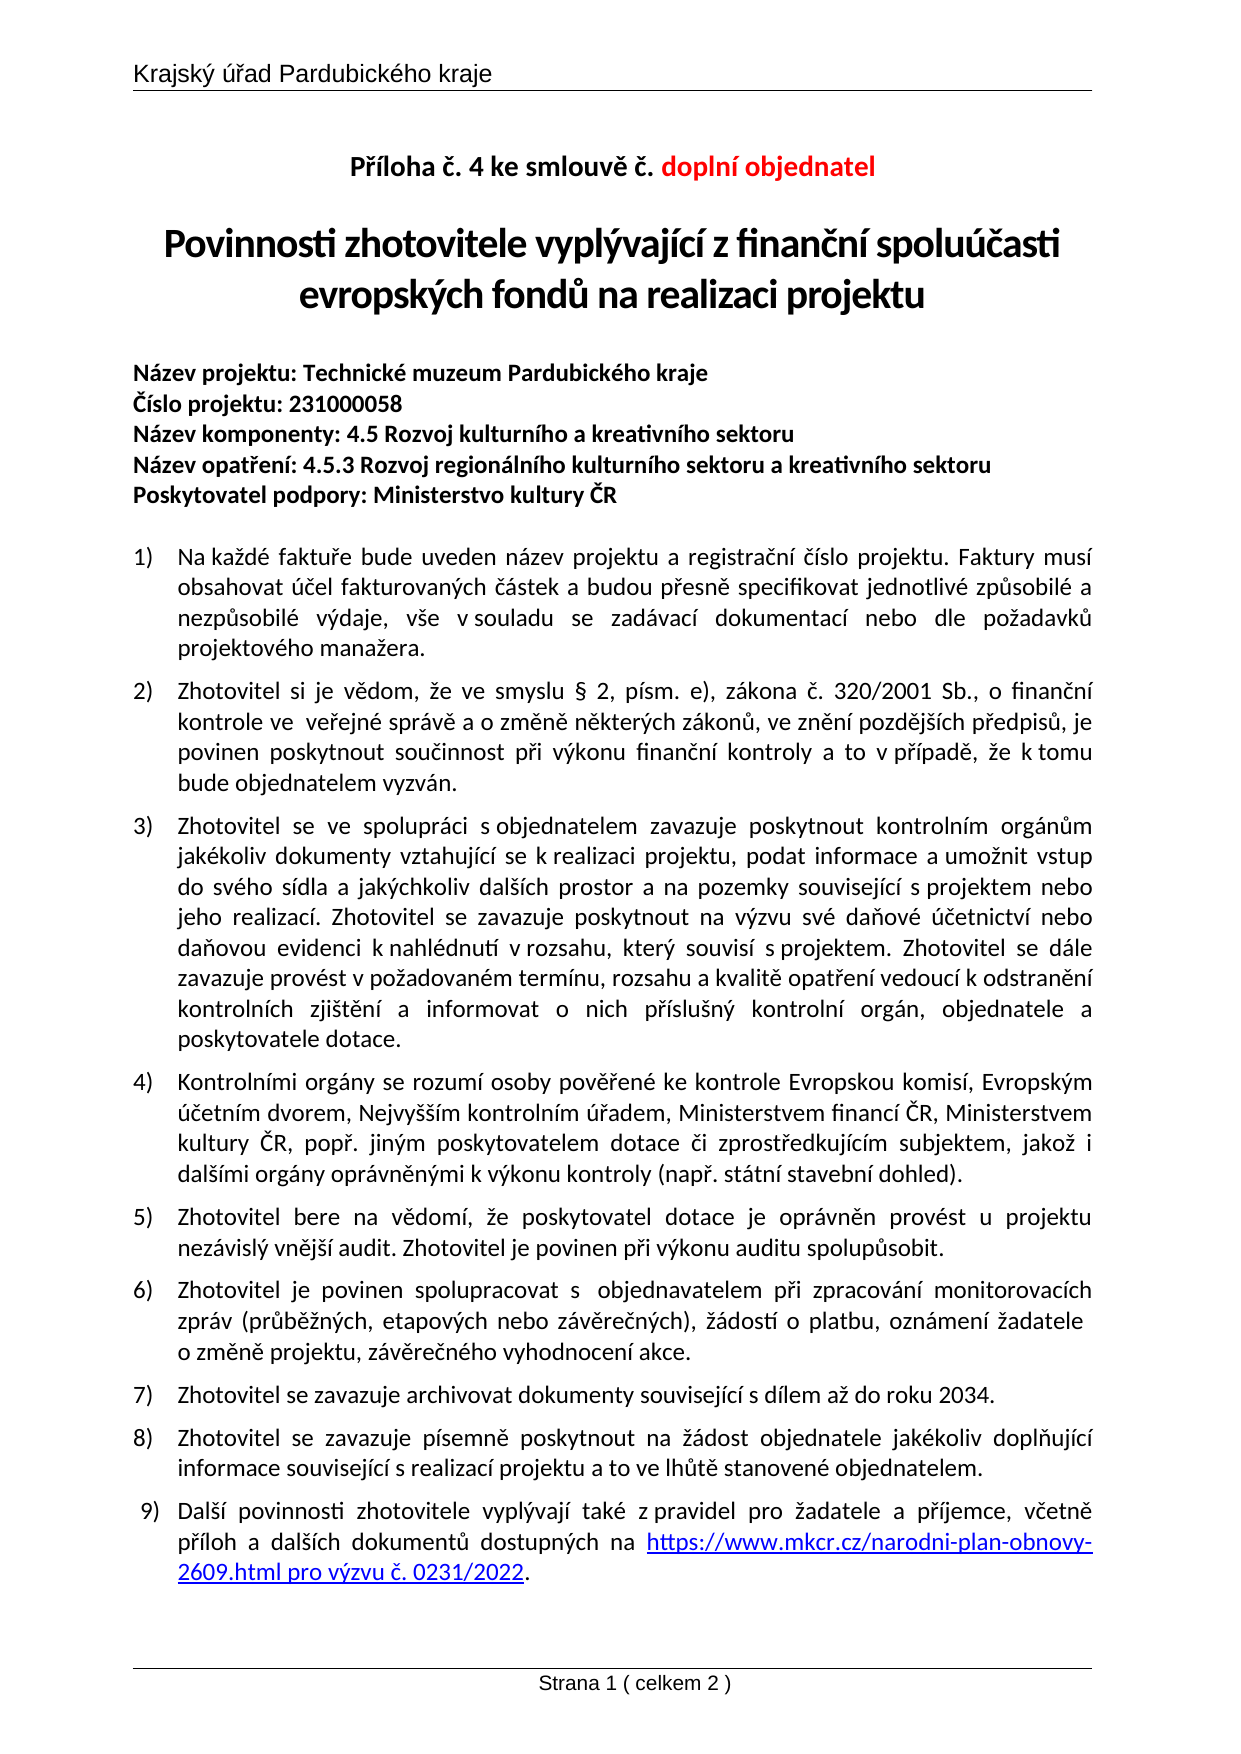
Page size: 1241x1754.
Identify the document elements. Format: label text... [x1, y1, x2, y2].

list Zhotovitel se zavazuje písemně poskytnout na žádost objednatele jakékoliv doplňující informace související s realizací projektu a to ve lhůtě stanovené objednatelem. [133, 1422, 1092, 1483]
text Poskytovatel podpory: Ministerstvo kultury ČR [133, 480, 1095, 510]
text Název opatření: 4.5.3 Rozvoj regionálního kulturního sektoru a kreativního sektoru [133, 449, 1095, 480]
text Název komponenty: 4.5 Rozvoj kulturního a kreativního sektoru [133, 419, 1095, 449]
text Název projektu: Technické muzeum Pardubického kraje [133, 358, 1095, 388]
list Zhotovitel se ve spolupráci s objednatelem zavazuje poskytnout kontrolním orgánům jakékoliv dokumenty vztahující se k realizaci projektu, podat informace a umožnit vstup do svého sídla a jakýchkoliv dalších prostor a na pozemky související s projektem nebo jeho realizací. Zhotovitel se zavazuje poskytnout na výzvu své daňové účetnictví nebo daňovou evidenci k nahlédnutí v rozsahu, který souvisí s projektem. Zhotovitel se dále zavazuje provést v požadovaném termínu, rozsahu a kvalitě opatření vedoucí k odstranění kontrolních zjištění a informovat o nich příslušný kontrolní orgán, objednatele a poskytovatele dotace. [133, 810, 1092, 1054]
list Další povinnosti zhotovitele vyplývají také z pravidel pro žadatele a příjemce, včetně příloh a dalších dokumentů dostupných na https://www.mkcr.cz/narodni-plan-obnovy-2609.html pro výzvu č. 0231/2022. [140, 1495, 1092, 1587]
list Zhotovitel se zavazuje archivovat dokumenty související s dílem až do roku 2034. [133, 1379, 1092, 1409]
title evropských fondů na realizaci projektu [133, 268, 1092, 319]
title Povinnosti zhotovitele vyplývající z finanční spoluúčasti [133, 217, 1092, 268]
list Kontrolními orgány se rozumí osoby pověřené ke kontrole Evropskou komisí, Evropským účetním dvorem, Nejvyšším kontrolním úřadem, Ministerstvem financí ČR, Ministerstvem kultury ČR, popř. jiným poskytovatelem dotace či zprostředkujícím subjektem, jakož i dalšími orgány oprávněnými k výkonu kontroly (např. státní stavební dohled). [133, 1067, 1092, 1189]
text Příloha č. 4 ke smlouvě č. doplní objednatel [133, 148, 1092, 183]
list Na každé faktuře bude uveden název projektu a registrační číslo projektu. Faktury musí obsahovat účel fakturovaných částek a budou přesně specifikovat jednotlivé způsobilé a nezpůsobilé výdaje, vše v souladu se zadávací dokumentací nebo dle požadavků projektového manažera. [133, 541, 1092, 663]
text Číslo projektu: 231000058 [133, 388, 1095, 419]
list Zhotovitel si je vědom, že ve smyslu § 2, písm. e), zákona č. 320/2001 Sb., o finanční kontrole ve veřejné správě a o změně některých zákonů, ve znění pozdějších předpisů, je povinen poskytnout součinnost při výkonu finanční kontroly a to v případě, že k tomu bude objednatelem vyzván. [133, 675, 1092, 797]
list Zhotovitel je povinen spolupracovat s objednavatelem při zpracování monitorovacích zpráv (průběžných, etapových nebo závěrečných), žádostí o platbu, oznámení žadatele o změně projektu, závěrečného vyhodnocení akce. [133, 1275, 1092, 1366]
list Zhotovitel bere na vědomí, že poskytovatel dotace je oprávněn provést u projektu nezávislý vnější audit. Zhotovitel je povinen při výkonu auditu spolupůsobit. [133, 1201, 1092, 1262]
